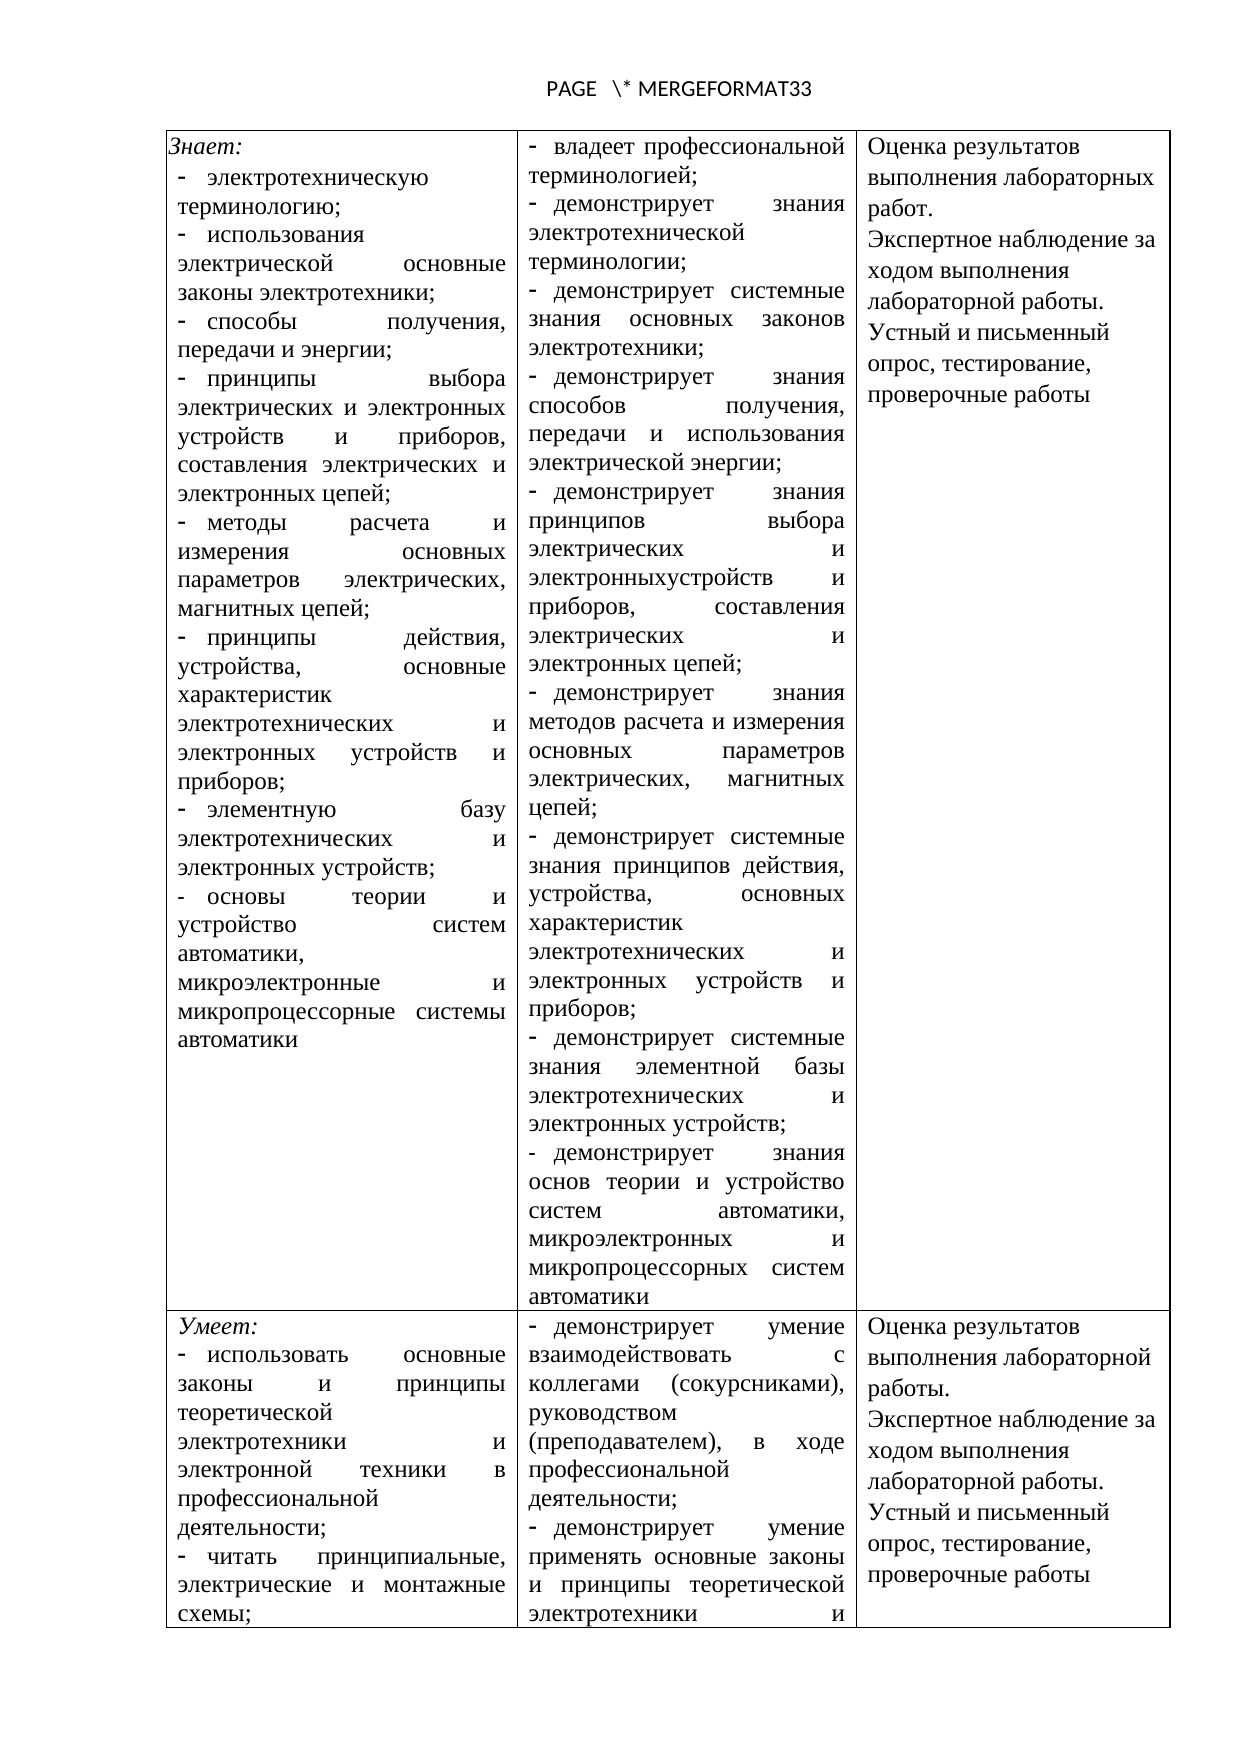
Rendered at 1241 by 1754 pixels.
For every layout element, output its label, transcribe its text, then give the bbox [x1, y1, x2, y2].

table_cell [857, 1311, 1169, 1627]
table_cell Оценка результатов выполнения лабораторных работ. Экспертное наблюдение за ходом выполнения лабораторной работы. Устный и письменный опрос, тестирование, проверочные работы [857, 131, 1169, 1310]
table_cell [167, 1311, 517, 1627]
table_cell владеет профессиональной терминологией; демонстрирует знания электротехнической терминологии; демонстрирует системные знания основных законов электротехники; демонстрирует знания способов получения, передачи и использования электрической энергии; демонстрирует знания принципов выбора электрических и электронныхустройств и приборов, составления электрических и электронных цепей; демонстрирует знания методов расчета и измерения основных параметров электрических, магнитных цепей; демонстрирует системные знания принципов действия, устройства, основных характеристик электротехнических и электронных устройств и приборов; демонстрирует системные знания элементной базы электротехнических и электронных устройств; демонстрирует знания основ теории и устройство систем автоматики, микроэлектронных и микропроцессорных систем автоматики [518, 131, 856, 1310]
table_cell Знает: электротехническую терминологию; использования электрической основные законы электротехники; способы получения, передачи и энергии; принципы выбора электрических и электронных устройств и приборов, составления электрических и электронных цепей; методы расчета и измерения основных параметров электрических, магнитных цепей; принципы действия, устройства, основные характеристик электротехнических и электронных устройств и приборов; элементную базу электротехнических и электронных устройств; основы теории и устройство систем автоматики, микроэлектронные и микропроцессорные системы автоматики [167, 131, 517, 1310]
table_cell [518, 1311, 856, 1627]
